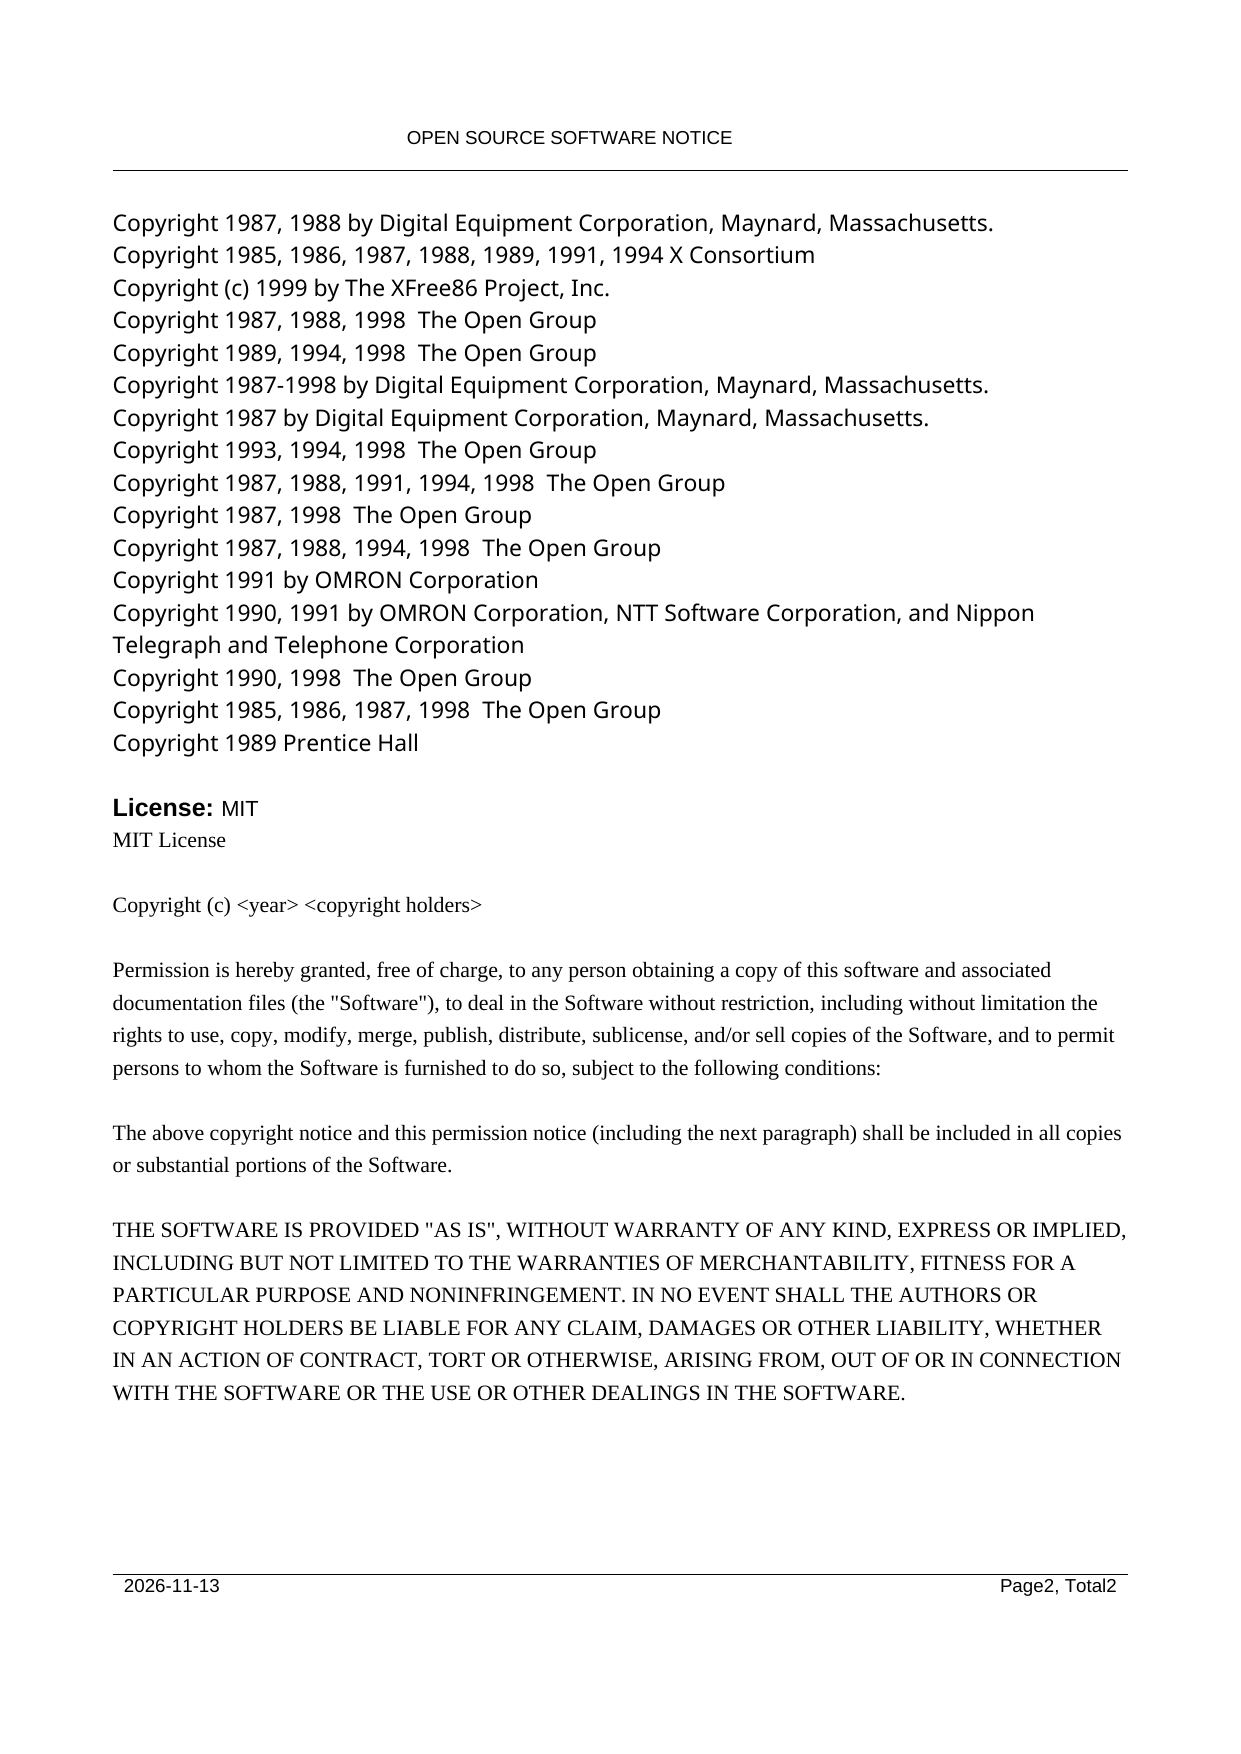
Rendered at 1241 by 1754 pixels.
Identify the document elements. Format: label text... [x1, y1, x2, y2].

text MIT License Copyright (c) <year> <copyright holders> Permission is hereby granted, free of charge, to any person obtaining a copy of this software and associated documentation files (the "Software"), to deal in the Software without restriction, including without limitation the rights to use, copy, modify, merge, publish, distribute, sublicense, and/or sell copies of the Software, and to permit persons to whom the Software is furnished to do so, subject to the following conditions: The above copyright notice and this permission notice (including the next paragraph) shall be included in all copies or substantial portions of the Software. THE SOFTWARE IS PROVIDED "AS IS", WITHOUT WARRANTY OF ANY KIND, EXPRESS OR IMPLIED, INCLUDING BUT NOT LIMITED TO THE WARRANTIES OF MERCHANTABILITY, FITNESS FOR A PARTICULAR PURPOSE AND NONINFRINGEMENT. IN NO EVENT SHALL THE AUTHORS OR COPYRIGHT HOLDERS BE LIABLE FOR ANY CLAIM, DAMAGES OR OTHER LIABILITY, WHETHER IN AN ACTION OF CONTRACT, TORT OR OTHERWISE, ARISING FROM, OUT OF OR IN CONNECTION WITH THE SOFTWARE OR THE USE OR OTHER DEALINGS IN THE SOFTWARE. [112, 824, 1128, 1409]
text License: MIT [112, 791, 1128, 824]
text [112, 206, 1128, 791]
